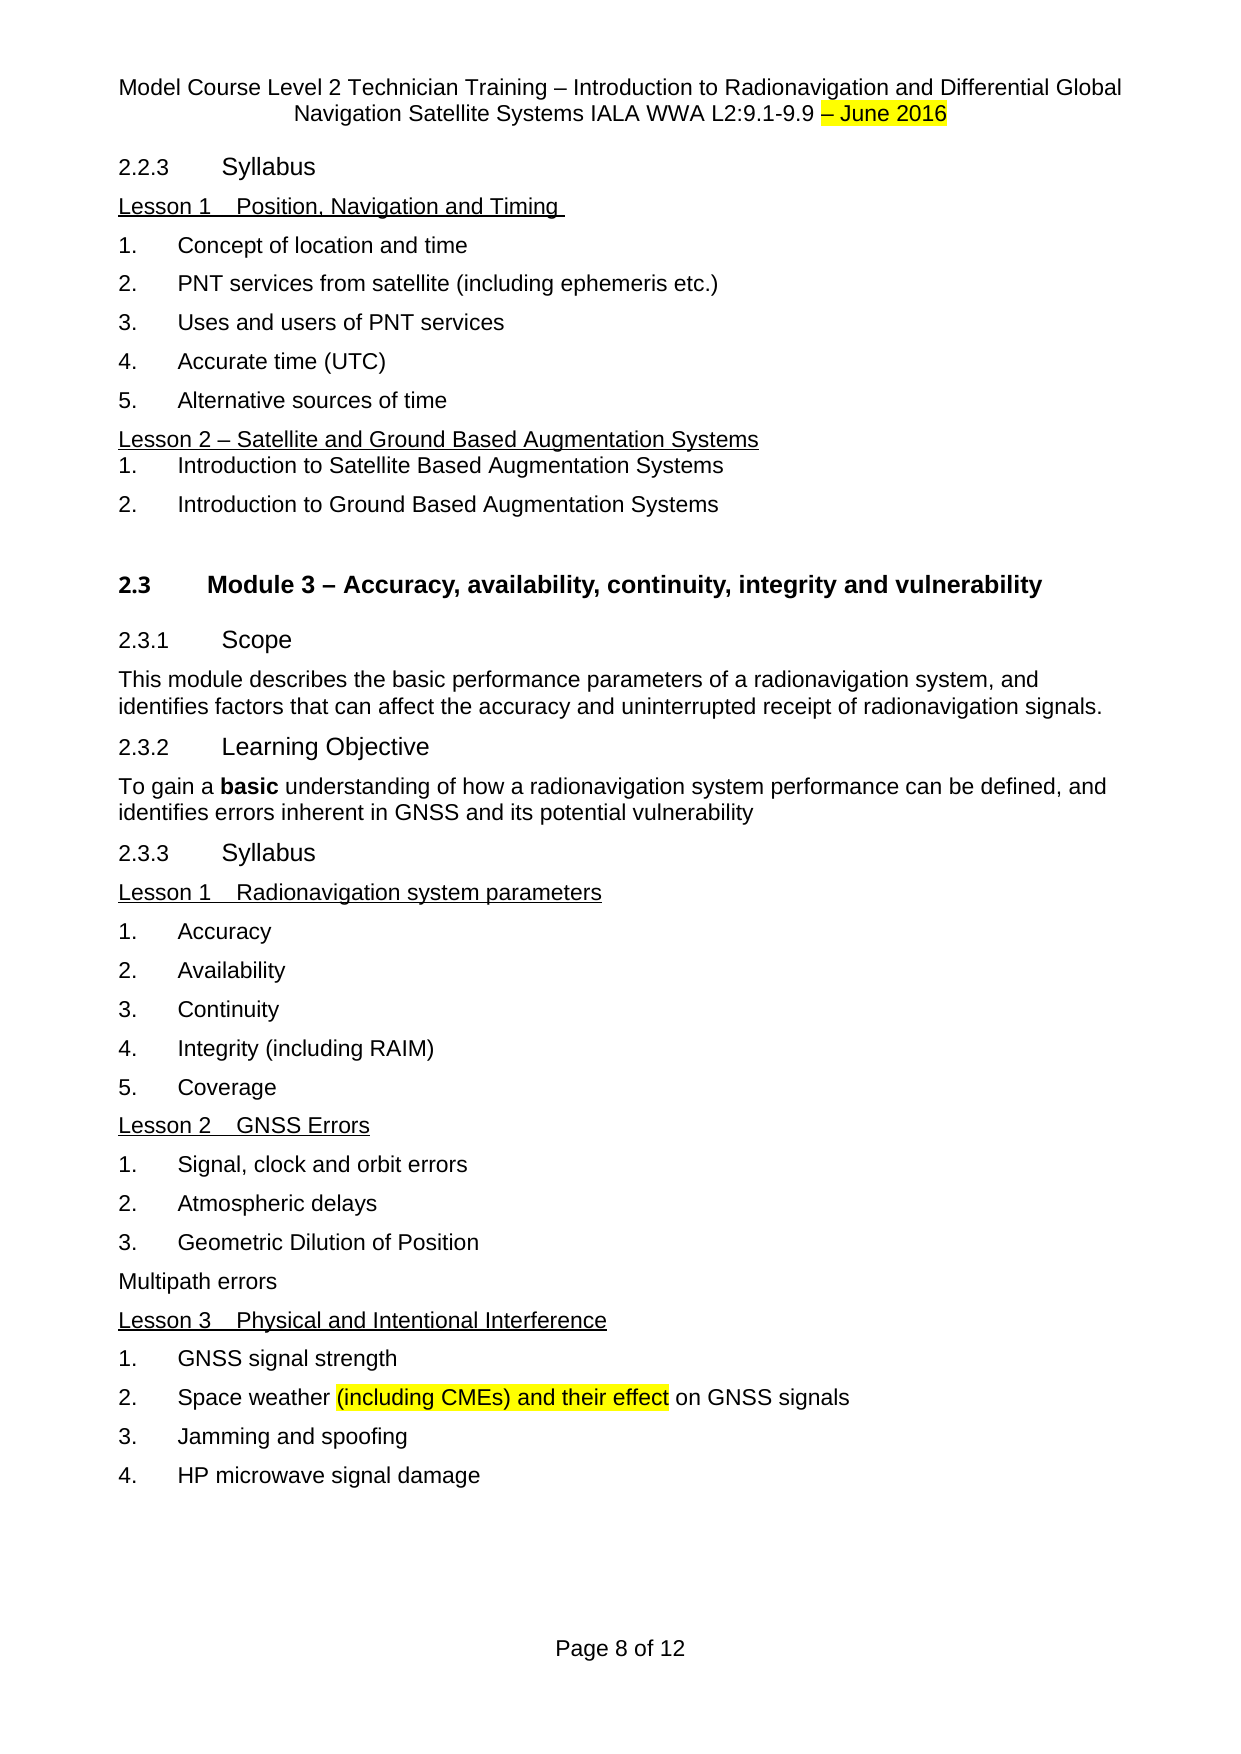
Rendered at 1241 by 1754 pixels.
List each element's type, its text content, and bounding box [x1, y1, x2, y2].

subtitle Module 3 – Accuracy, availability, continuity, integrity and vulnerability [118, 569, 1122, 600]
list Accuracy [118, 918, 1122, 944]
subtitle Syllabus [118, 151, 1122, 180]
list Uses and users of PNT services [118, 309, 1122, 336]
text To gain a basic understanding of how a radionavigation system performance can be defined, and identifies errors inherent in GNSS and its potential vulnerability [118, 773, 1122, 825]
list Jamming and spoofing [118, 1423, 1122, 1449]
list PNT services from satellite (including ephemeris etc.) [118, 270, 1122, 297]
subtitle This module describes the basic performance parameters of a radionavigation system, and identifies factors that can affect the accuracy and uninterrupted receipt of radionavigation signals. [118, 666, 1122, 719]
subtitle Syllabus [118, 838, 1122, 867]
list GNSS signal strength [118, 1345, 1122, 1372]
list Continuity [118, 996, 1122, 1022]
list Integrity (including RAIM) [118, 1034, 1122, 1061]
text Lesson 3 Physical and Intentional Interference [118, 1307, 1122, 1333]
list Space weather (including CMEs) and their effect on GNSS signals [118, 1384, 336, 1411]
list Introduction to Ground Based Augmentation Systems [118, 491, 1122, 517]
text Lesson 1 Position, Navigation and Timing [118, 193, 1122, 219]
list Availability [118, 957, 1122, 983]
subtitle Learning Objective [118, 731, 1122, 760]
text Lesson 1 Radionavigation system parameters [118, 879, 1122, 906]
list Concept of location and time [118, 232, 1122, 258]
list Space weather (including CMEs) and their effect on GNSS signals [669, 1384, 1122, 1411]
text Lesson 2 – Satellite and Ground Based Augmentation Systems [118, 426, 1122, 452]
text Lesson 2 GNSS Errors [118, 1112, 1122, 1139]
list Atmospheric delays [118, 1190, 1122, 1216]
list Multipath errors [118, 1268, 1122, 1294]
list Signal, clock and orbit errors [118, 1151, 1122, 1177]
list HP microwave signal damage [118, 1462, 1122, 1488]
list Alternative sources of time [118, 387, 1122, 413]
list Geometric Dilution of Position [118, 1229, 1122, 1255]
list Introduction to Satellite Based Augmentation Systems [118, 452, 1122, 478]
list Coverage [118, 1073, 1122, 1100]
subtitle Scope [118, 625, 1122, 654]
list Accurate time (UTC) [118, 348, 1122, 374]
